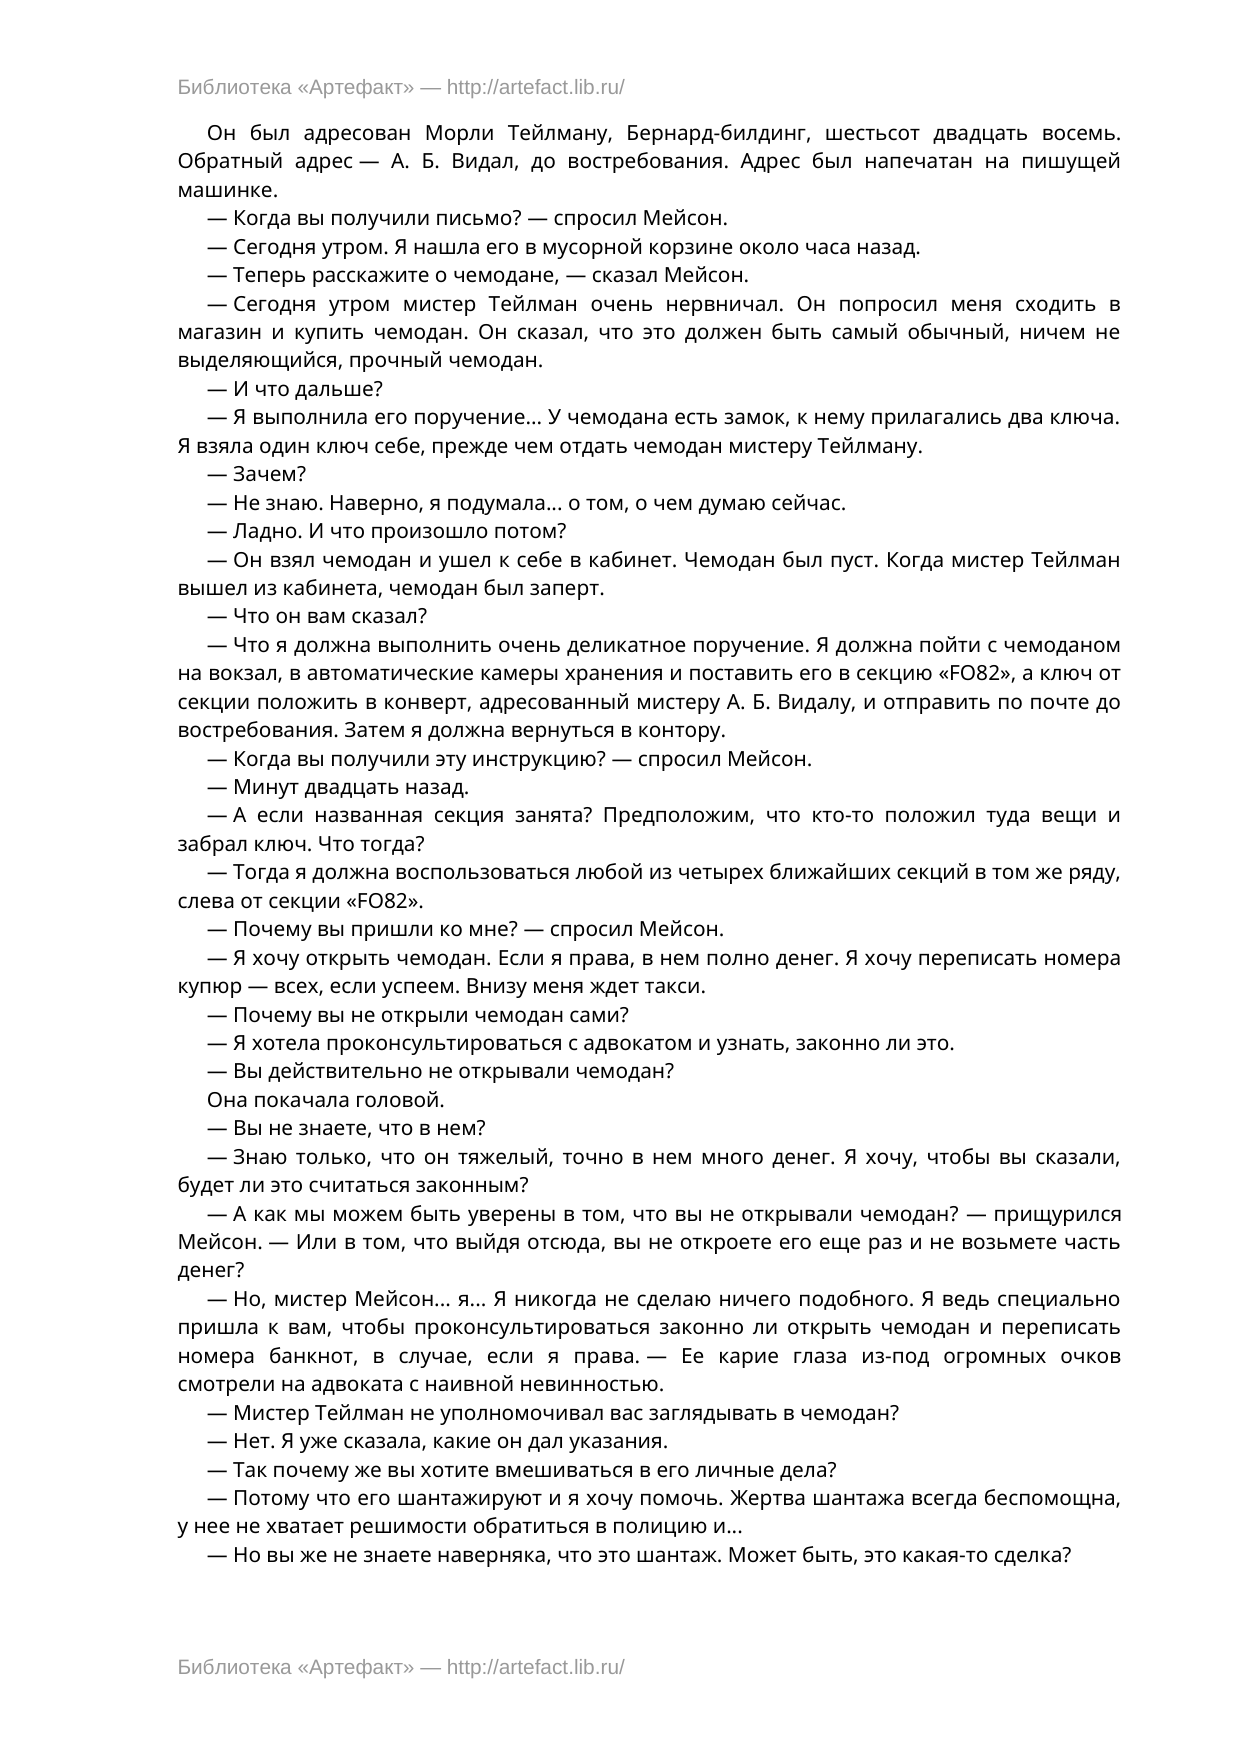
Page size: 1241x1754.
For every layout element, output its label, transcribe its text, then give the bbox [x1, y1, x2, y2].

text — Сегодня утром мистер Тейлман очень нервничал. Он попросил меня сходить в магазин и купить чемодан. Он сказал, что это должен быть самый обычный, ничем не выделяющийся, прочный чемодан. [177, 289, 1122, 374]
text — А как мы можем быть уверены в том, что вы не открывали чемодан? — прищурился Мейсон. — Или в том, что выйдя отсюда, вы не откроете его еще раз и не возьмете часть денег? [177, 1199, 1122, 1284]
text — Вы не знаете, что в нем? [177, 1113, 1122, 1142]
text — Нет. Я уже сказала, какие он дал указания. [177, 1426, 1122, 1455]
text — Тогда я должна воспользоваться любой из четырех ближайших секций в том же ряду, слева от секции «FO82». [177, 857, 1122, 914]
text — Он взял чемодан и ушел к себе в кабинет. Чемодан был пуст. Когда мистер Тейлман вышел из кабинета, чемодан был заперт. [177, 545, 1122, 602]
text — Так почему же вы хотите вмешиваться в его личные дела? [177, 1455, 1122, 1483]
text — Минут двадцать назад. [177, 772, 1122, 801]
text — Но вы же не знаете наверняка, что это шантаж. Может быть, это какая-то сделка? [177, 1540, 1122, 1568]
text — Знаю только, что он тяжелый, точно в нем много денег. Я хочу, чтобы вы сказали, будет ли это считаться законным? [177, 1142, 1122, 1199]
text — Но, мистер Мейсон... я... Я никогда не сделаю ничего подобного. Я ведь специально пришла к вам, чтобы проконсультироваться законно ли открыть чемодан и переписать номера банкнот, в случае, если я права. — Ее карие глаза из-под огромных очков смотрели на адвоката с наивной невинностью. [177, 1284, 1122, 1398]
text — Теперь расскажите о чемодане, — сказал Мейсон. [177, 260, 1122, 289]
text — Не знаю. Наверно, я подумала... о том, о чем думаю сейчас. [177, 488, 1122, 516]
text — А если названная секция занята? Предположим, что кто-то положил туда вещи и забрал ключ. Что тогда? [177, 801, 1122, 857]
text — Я хотела проконсультироваться с адвокатом и узнать, законно ли это. [177, 1028, 1122, 1057]
text — Почему вы не открыли чемодан сами? [177, 1000, 1122, 1028]
text — Вы действительно не открывали чемодан? [177, 1057, 1122, 1085]
text Она покачала головой. [177, 1085, 1122, 1113]
text — Мистер Тейлман не уполномочивал вас заглядывать в чемодан? [177, 1398, 1122, 1426]
text — И что дальше? [177, 374, 1122, 402]
text — Что я должна выполнить очень деликатное поручение. Я должна пойти с чемоданом на вокзал, в автоматические камеры хранения и поставить его в секцию «FO82», а ключ от секции положить в конверт, адресованный мистеру А. Б. Видалу, и отправить по почте до востребования. Затем я должна вернуться в контору. [177, 630, 1122, 744]
text — Когда вы получили эту инструкцию? — спросил Мейсон. [177, 744, 1122, 772]
text — Зачем? [177, 459, 1122, 488]
text — Когда вы получили письмо? — спросил Мейсон. [177, 203, 1122, 232]
text — Ладно. И что произошло потом? [177, 516, 1122, 545]
text Он был адресован Морли Тейлману, Бернард-билдинг, шестьсот двадцать восемь. Обратный адрес — А. Б. Видал, до востребования. Адрес был напечатан на пишущей машинке. [177, 118, 1122, 203]
text — Я выполнила его поручение... У чемодана есть замок, к нему прилагались два ключа. Я взяла один ключ себе, прежде чем отдать чемодан мистеру Тейлману. [177, 402, 1122, 459]
text — Сегодня утром. Я нашла его в мусорной корзине около часа назад. [177, 232, 1122, 260]
text — Что он вам сказал? [177, 602, 1122, 630]
text — Почему вы пришли ко мне? — спросил Мейсон. [177, 914, 1122, 943]
text — Я хочу открыть чемодан. Если я права, в нем полно денег. Я хочу переписать номера купюр — всех, если успеем. Внизу меня ждет такси. [177, 943, 1122, 1000]
text — Потому что его шантажируют и я хочу помочь. Жертва шантажа всегда беспомощна, у нее не хватает решимости обратиться в полицию и... [177, 1483, 1122, 1540]
